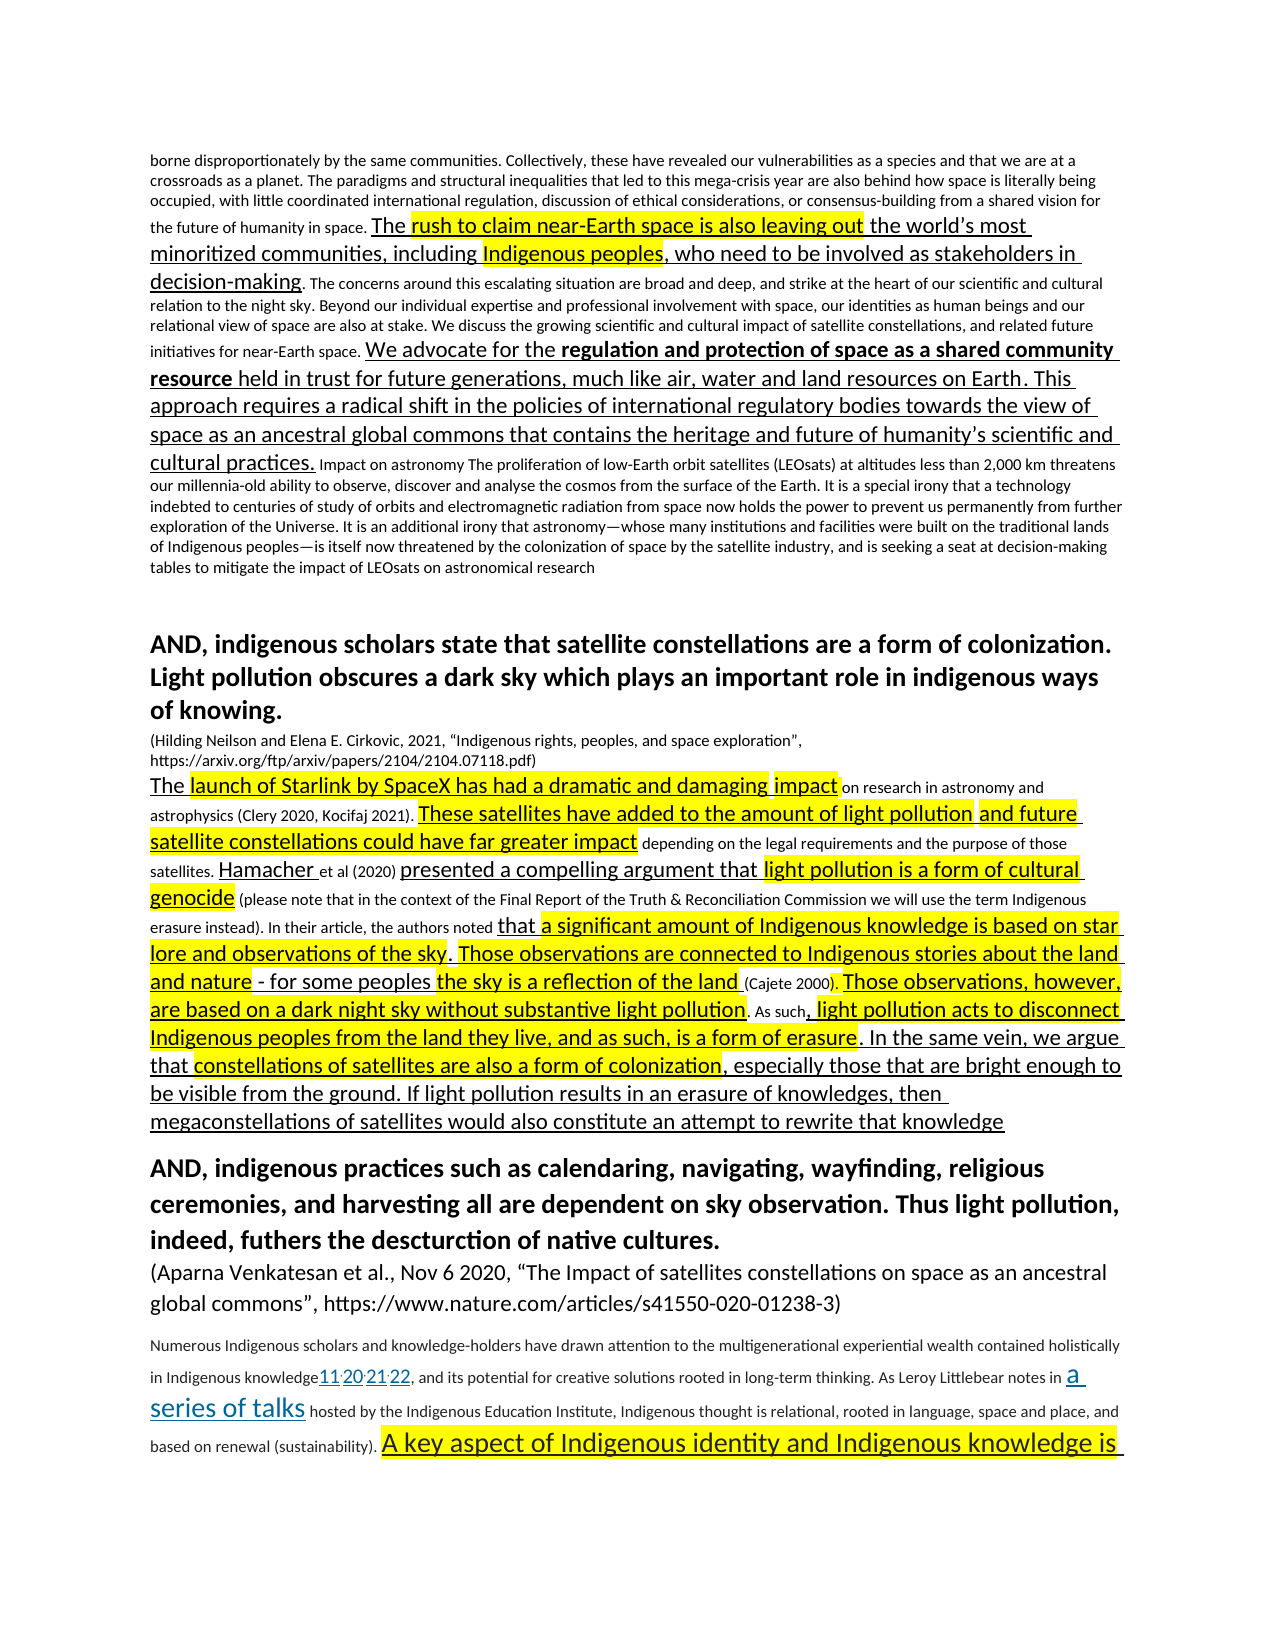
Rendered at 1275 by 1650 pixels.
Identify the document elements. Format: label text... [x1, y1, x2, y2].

subtitle AND, indigenous practices such as calendaring, navigating, wayfinding, religious ceremonies, and harvesting all are dependent on sky observation. Thus light pollution, indeed, futhers the descturction of native cultures. [150, 1152, 1125, 1256]
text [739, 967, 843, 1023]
text AND, indigenous scholars state that satellite constellations are a form of colonization. Light pollution obscures a dark sky which plays an important role in indigenous ways of knowing. [150, 627, 1125, 726]
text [150, 150, 1125, 577]
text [150, 1336, 1125, 1459]
text (Hilding Neilson and Elena E. Cirkovic, 2021, “Indigenous rights, peoples, and space exploration”, https://arxiv.org/ftp/arxiv/papers/2104/2104.07118.pdf) [150, 730, 1125, 771]
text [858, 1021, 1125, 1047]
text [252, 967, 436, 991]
text (Aparna Venkatesan et al., Nov 6 2020, “The Impact of satellites constellations on space as an ancestral global commons”, https://www.nature.com/articles/s41550-020-01238-3) [150, 1258, 1125, 1317]
text The launch of Starlink by SpaceX has had a dramatic and damaging impact on research in astronomy and astrophysics (Clery 2020, Kocifaj 2021). These satellites have added to the amount of light pollution and future satellite constellations could have far greater impact depending on the legal requirements and the purpose of those satellites. Hamacher et al (2020) presented a compelling argument that light pollution is a form of cultural genocide (please note that in the context of the Final Report of the Truth & Reconciliation Commission we will use the term Indigenous erasure instead). In their article, the authors noted that a significant amount of Indigenous knowledge is based on star lore and observations of the sky. Those observations are connected to Indigenous stories about the land and nature - for some peoples the sky is a reflection of the land (Cajete 2000). Those observations, however, are based on a dark night sky without substantive light pollution. As such, light pollution acts to disconnect Indigenous peoples from the land they live, and as such, is a form of erasure. In the same vein, we argue that constellations of satellites are also a form of colonization, especially those that are bright enough to be visible from the ground. If light pollution results in an erasure of knowledges, then megaconstellations of satellites would also constitute an attempt to rewrite that knowledge [150, 771, 1125, 963]
